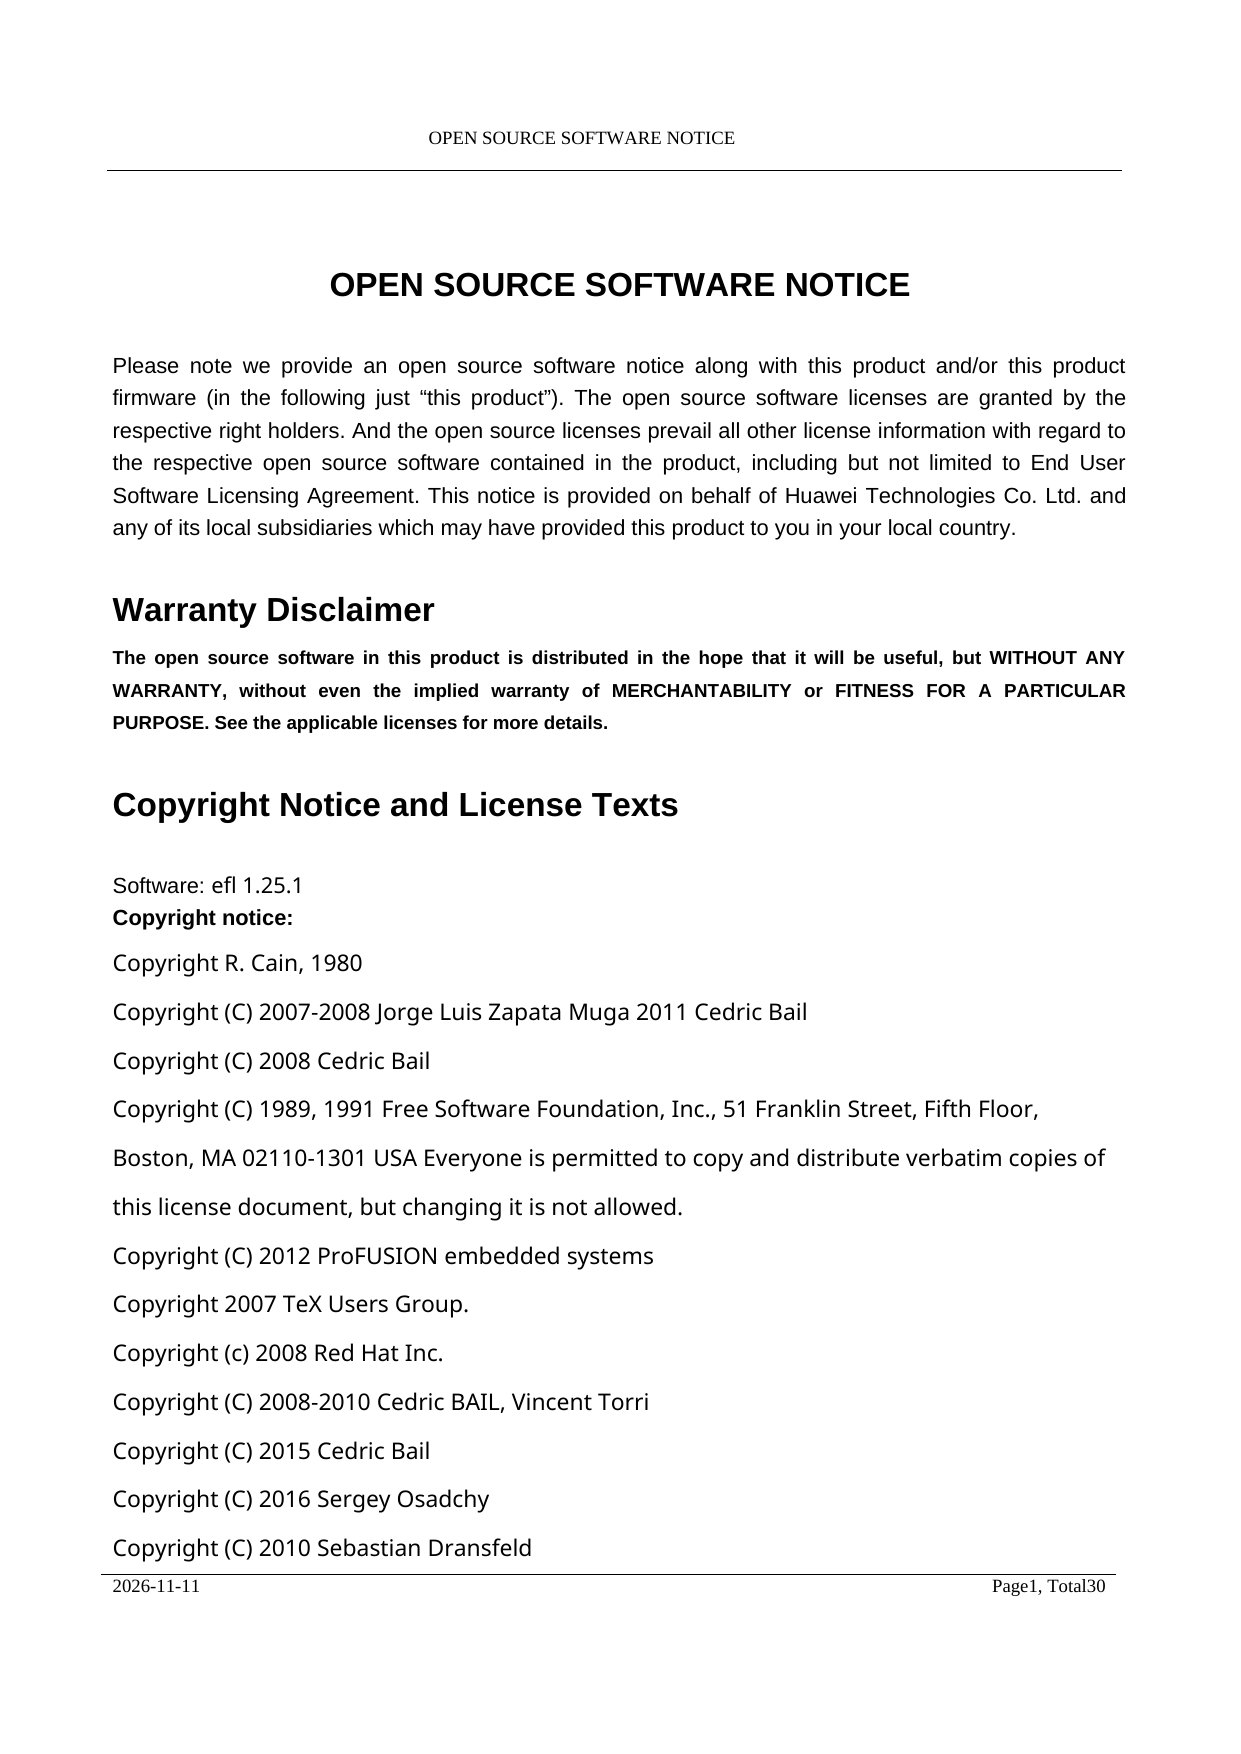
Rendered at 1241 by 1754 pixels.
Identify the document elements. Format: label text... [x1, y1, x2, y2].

text The open source software in this product is distributed in the hope that it will be useful, but WITHOUT ANY WARRANTY, without even the implied warranty of MERCHANTABILITY or FITNESS FOR A PARTICULAR PURPOSE. See the applicable licenses for more details. [112, 641, 1128, 739]
text Copyright Notice and License Texts [112, 771, 1128, 836]
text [112, 947, 1128, 1564]
text Copyright notice: [112, 901, 1128, 934]
text Software: efl 1.25.1 [112, 869, 1128, 901]
text OPEN SOURCE SOFTWARE NOTICE [112, 251, 1128, 316]
text Please note we provide an open source software notice along with this product and/or this product firmware (in the following just “this product”). The open source software licenses are granted by the respective right holders. And the open source licenses prevail all other license information with regard to the respective open source software contained in the product, including but not limited to End User Software Licensing Agreement. This notice is provided on behalf of Huawei Technologies Co. Ltd. and any of its local subsidiaries which may have provided this product to you in your local country. [112, 349, 1128, 544]
text Warranty Disclaimer [112, 576, 1128, 641]
